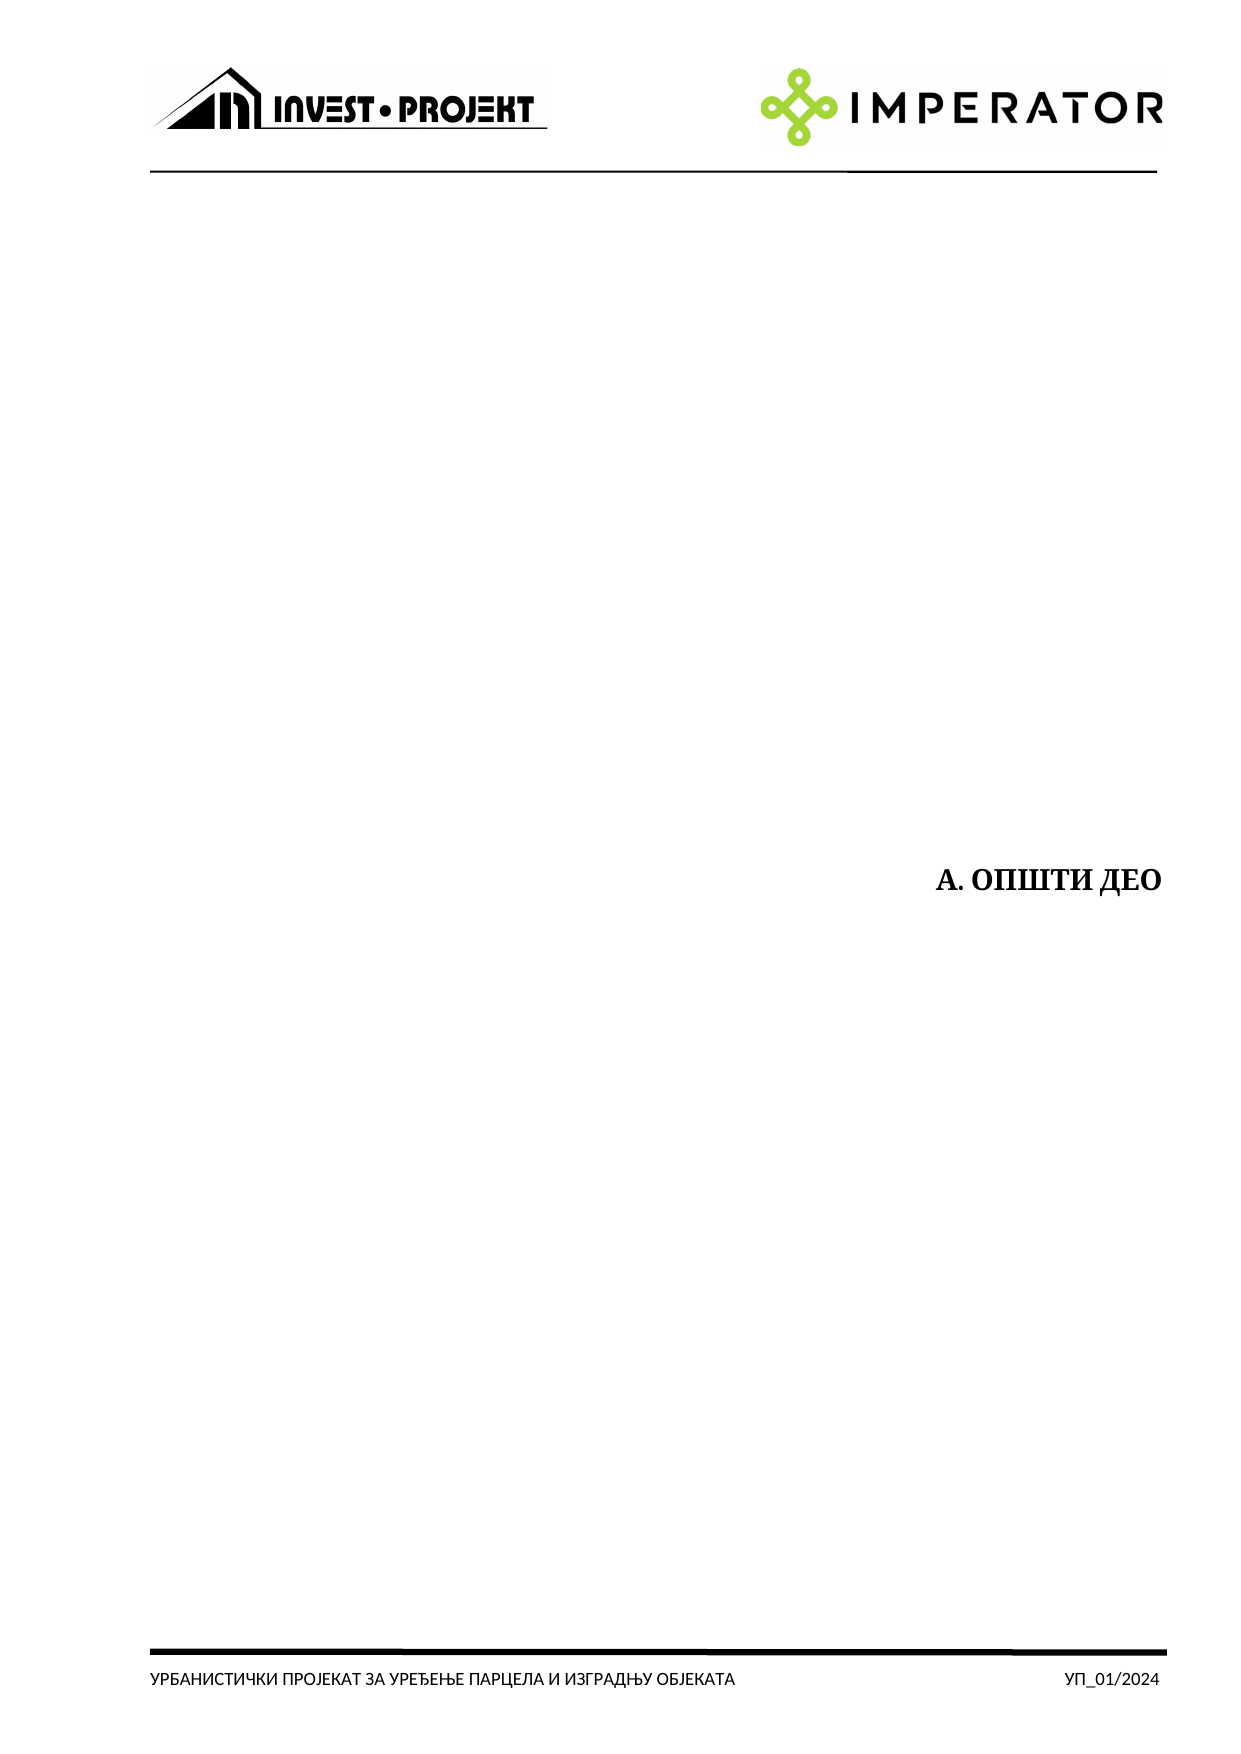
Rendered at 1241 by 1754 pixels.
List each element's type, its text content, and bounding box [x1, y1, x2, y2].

subtitle А. ОПШТИ ДЕО [187, 864, 1162, 898]
picture [150, 67, 548, 129]
picture [760, 68, 1163, 146]
